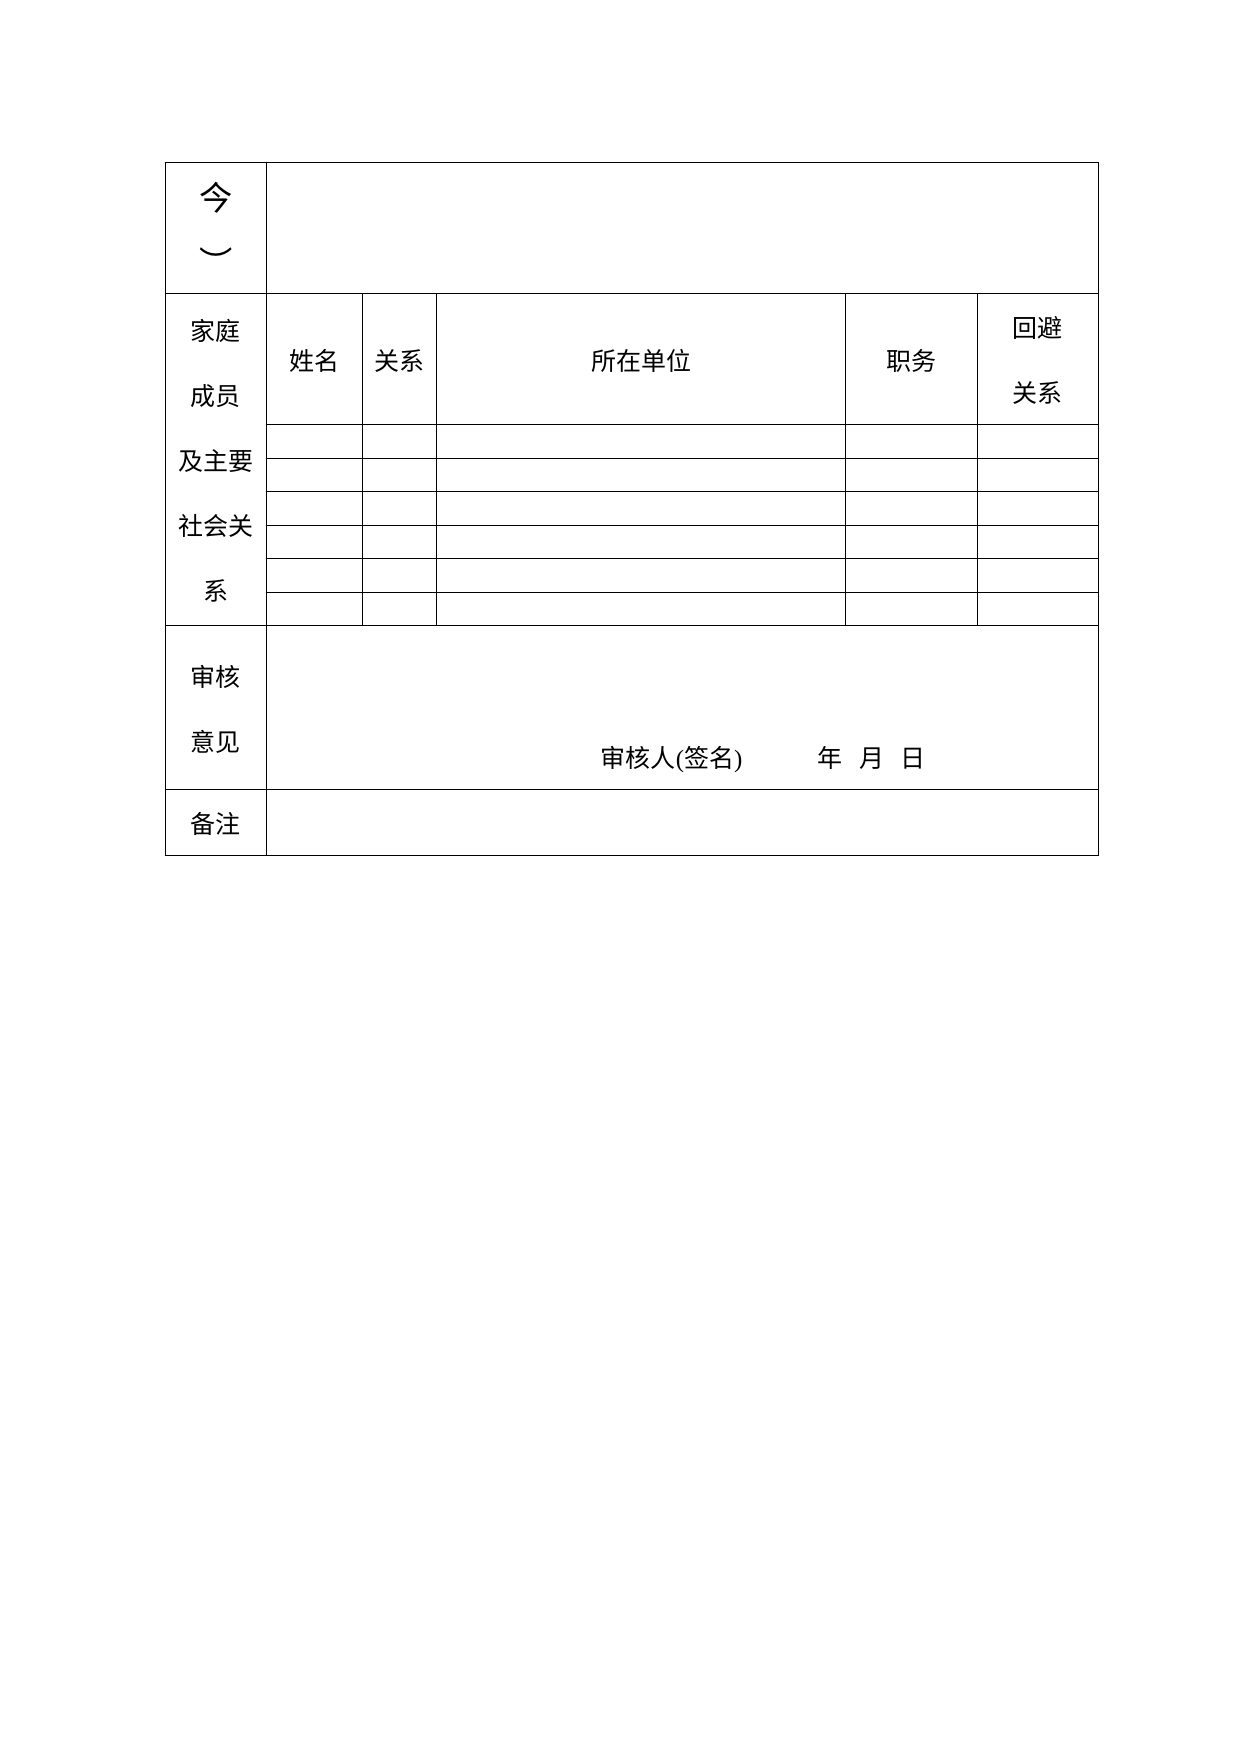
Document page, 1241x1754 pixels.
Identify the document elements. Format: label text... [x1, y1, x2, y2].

table_cell [363, 492, 436, 525]
table_cell [363, 526, 436, 558]
table_cell [437, 526, 845, 558]
table_cell 关系 [363, 294, 436, 424]
table_cell [978, 459, 1098, 491]
table_cell 职务 [846, 294, 977, 424]
table_cell [267, 492, 362, 525]
table_cell [978, 593, 1098, 625]
table_cell [363, 459, 436, 491]
table_cell [267, 790, 1098, 855]
table_cell [267, 425, 362, 458]
table_cell [846, 425, 977, 458]
table_cell 姓名 [267, 294, 362, 424]
table_cell [846, 593, 977, 625]
table_cell 家庭 成员 及主要社会关系 [166, 294, 266, 625]
table_cell [437, 492, 845, 525]
table_cell [846, 492, 977, 525]
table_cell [166, 163, 266, 293]
table_cell [267, 526, 362, 558]
table_cell [846, 559, 977, 592]
table_cell 审核人(签名) 年 月 日 [267, 626, 1098, 789]
table_cell [846, 526, 977, 558]
table_cell [267, 163, 1098, 293]
table_cell [437, 459, 845, 491]
table_cell [978, 492, 1098, 525]
table_cell [978, 559, 1098, 592]
table_cell [267, 559, 362, 592]
table_cell 审核 意见 [166, 626, 266, 789]
table_cell [437, 425, 845, 458]
table_cell [437, 593, 845, 625]
table_cell 回避 关系 [978, 294, 1098, 424]
table_cell [267, 459, 362, 491]
table_cell [978, 425, 1098, 458]
table_cell [846, 459, 977, 491]
table_cell [267, 593, 362, 625]
table_cell [978, 526, 1098, 558]
table_cell [363, 425, 436, 458]
table_cell [363, 593, 436, 625]
table_cell [363, 559, 436, 592]
table_cell 所在单位 [437, 294, 845, 424]
table_cell 备注 [166, 790, 266, 855]
table_cell [437, 559, 845, 592]
